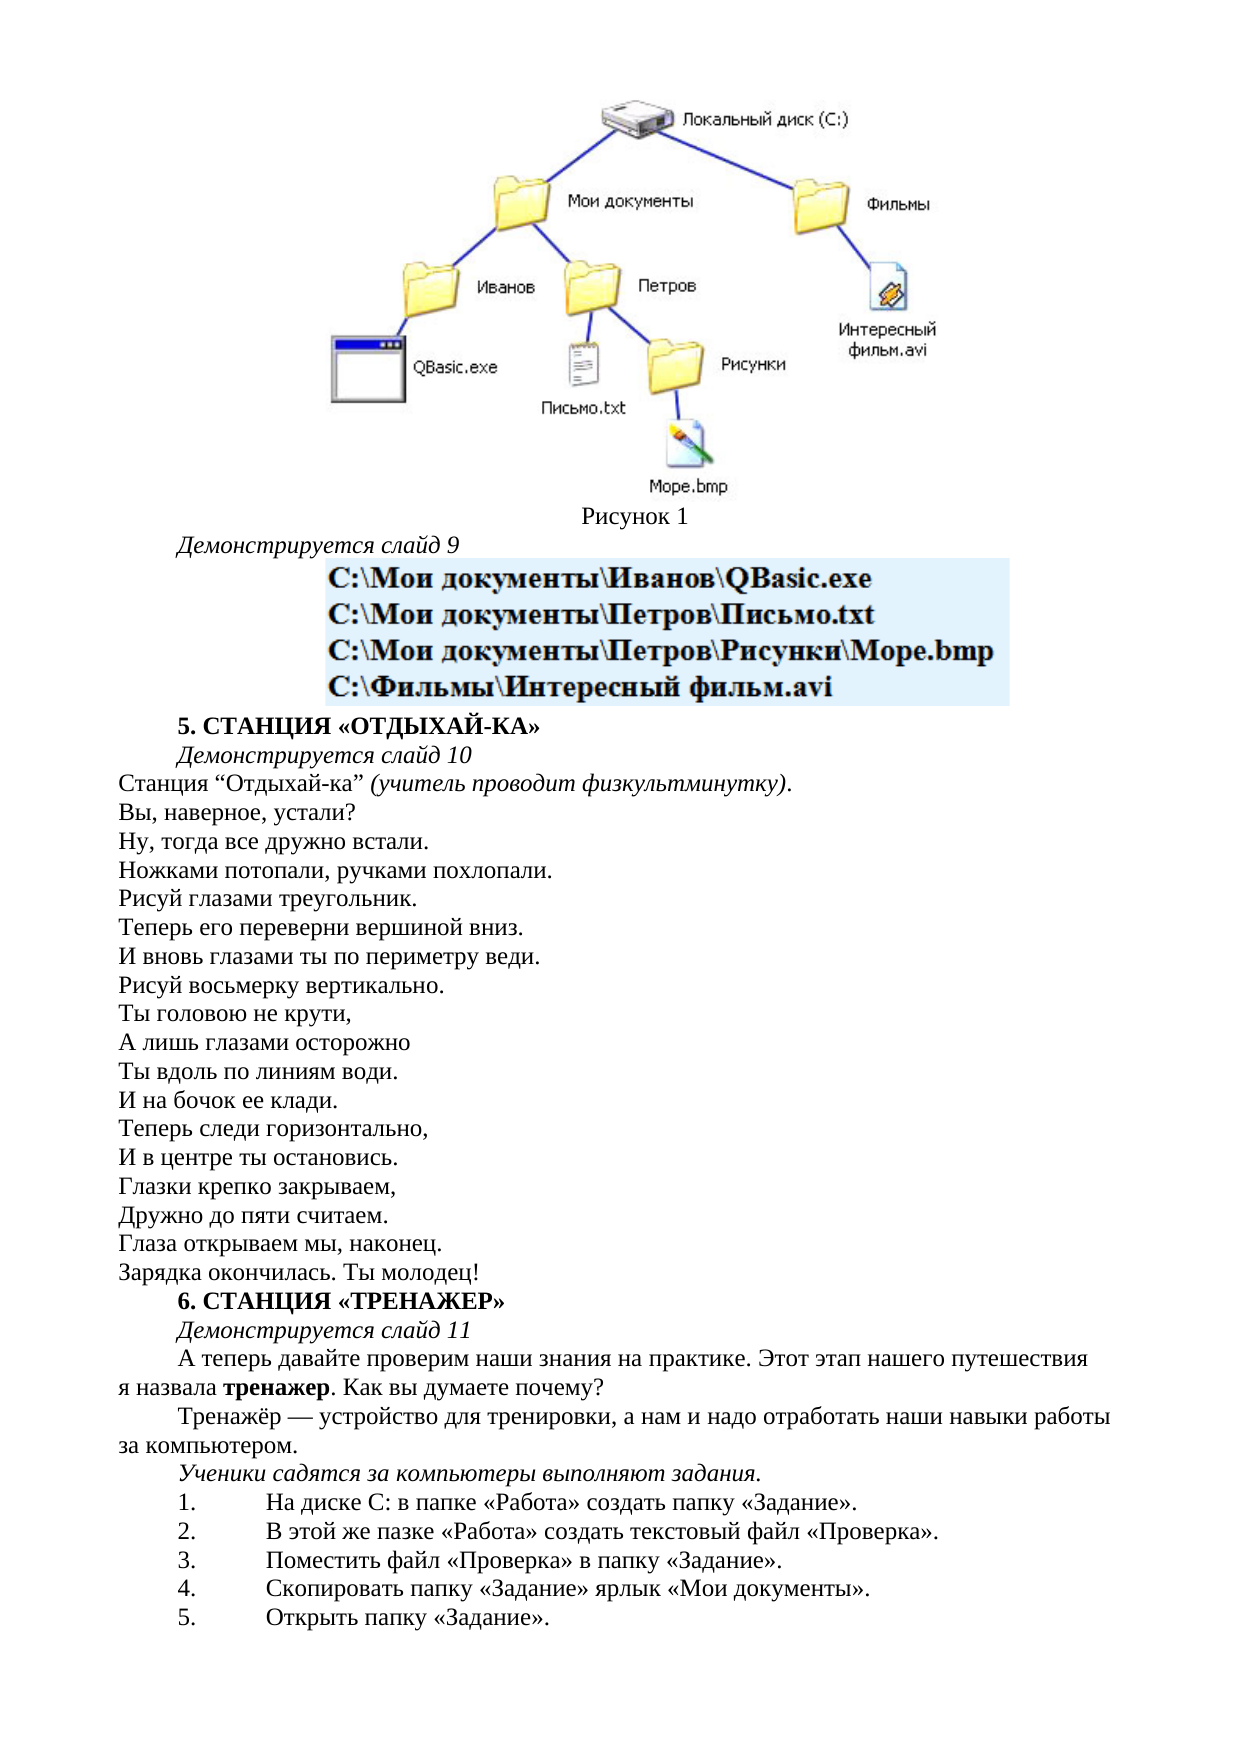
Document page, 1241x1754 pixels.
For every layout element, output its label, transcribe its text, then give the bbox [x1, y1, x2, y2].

text 5. СТАНЦИЯ «ОТДЫХАЙ-КА» [118, 711, 1152, 740]
list На диске С: в папке «Работа» создать папку «Задание». [118, 1487, 1152, 1516]
list Поместить файл «Проверка» в папку «Задание». [118, 1545, 1152, 1573]
list Скопировать папку «Задание» ярлык «Мои документы». [118, 1573, 1152, 1602]
text Тренажёр — устройство для тренировки, а нам и надо отработать наши навыки работы за компьютером. [118, 1401, 1152, 1458]
text Демонстрируется слайд 10 [118, 740, 1152, 768]
picture [325, 558, 1010, 706]
picture [325, 88, 945, 502]
text Вы, наверное, устали? Ну, тогда все дружно встали. Ножками потопали, ручками похлопали. Рисуй глазами треугольник. Теперь его переверни вершиной вниз. И вновь глазами ты по периметру веди. Рисуй восьмерку вертикально. Ты головою не крути, А лишь глазами осторожно Ты вдоль по линиям води. И на бочок ее клади. Теперь следи горизонтально, И в центре ты остановись. Глазки крепко закрываем, Дружно до пяти считаем. Глаза открываем мы, наконец. Зарядка окончилась. Ты молодец! [118, 797, 1152, 1286]
text Ученики садятся за компьютеры выполняют задания. [118, 1458, 1152, 1487]
text Демонстрируется слайд 11 [118, 1315, 1152, 1343]
text Демонстрируется слайд 9 [118, 530, 1152, 559]
text 6. СТАНЦИЯ «ТРЕНАЖЕР» [118, 1286, 1152, 1315]
list В этой же пазке «Работа» создать текстовый файл «Проверка». [118, 1516, 1152, 1545]
text Станция “Отдыхай-ка” (учитель проводит физкультминутку). [118, 768, 1152, 797]
text А теперь давайте проверим наши знания на практике. Этот этап нашего путешествия я назвала тренажер. Как вы думаете почему? [118, 1343, 1152, 1401]
list Открыть папку «Задание». [118, 1602, 1152, 1631]
